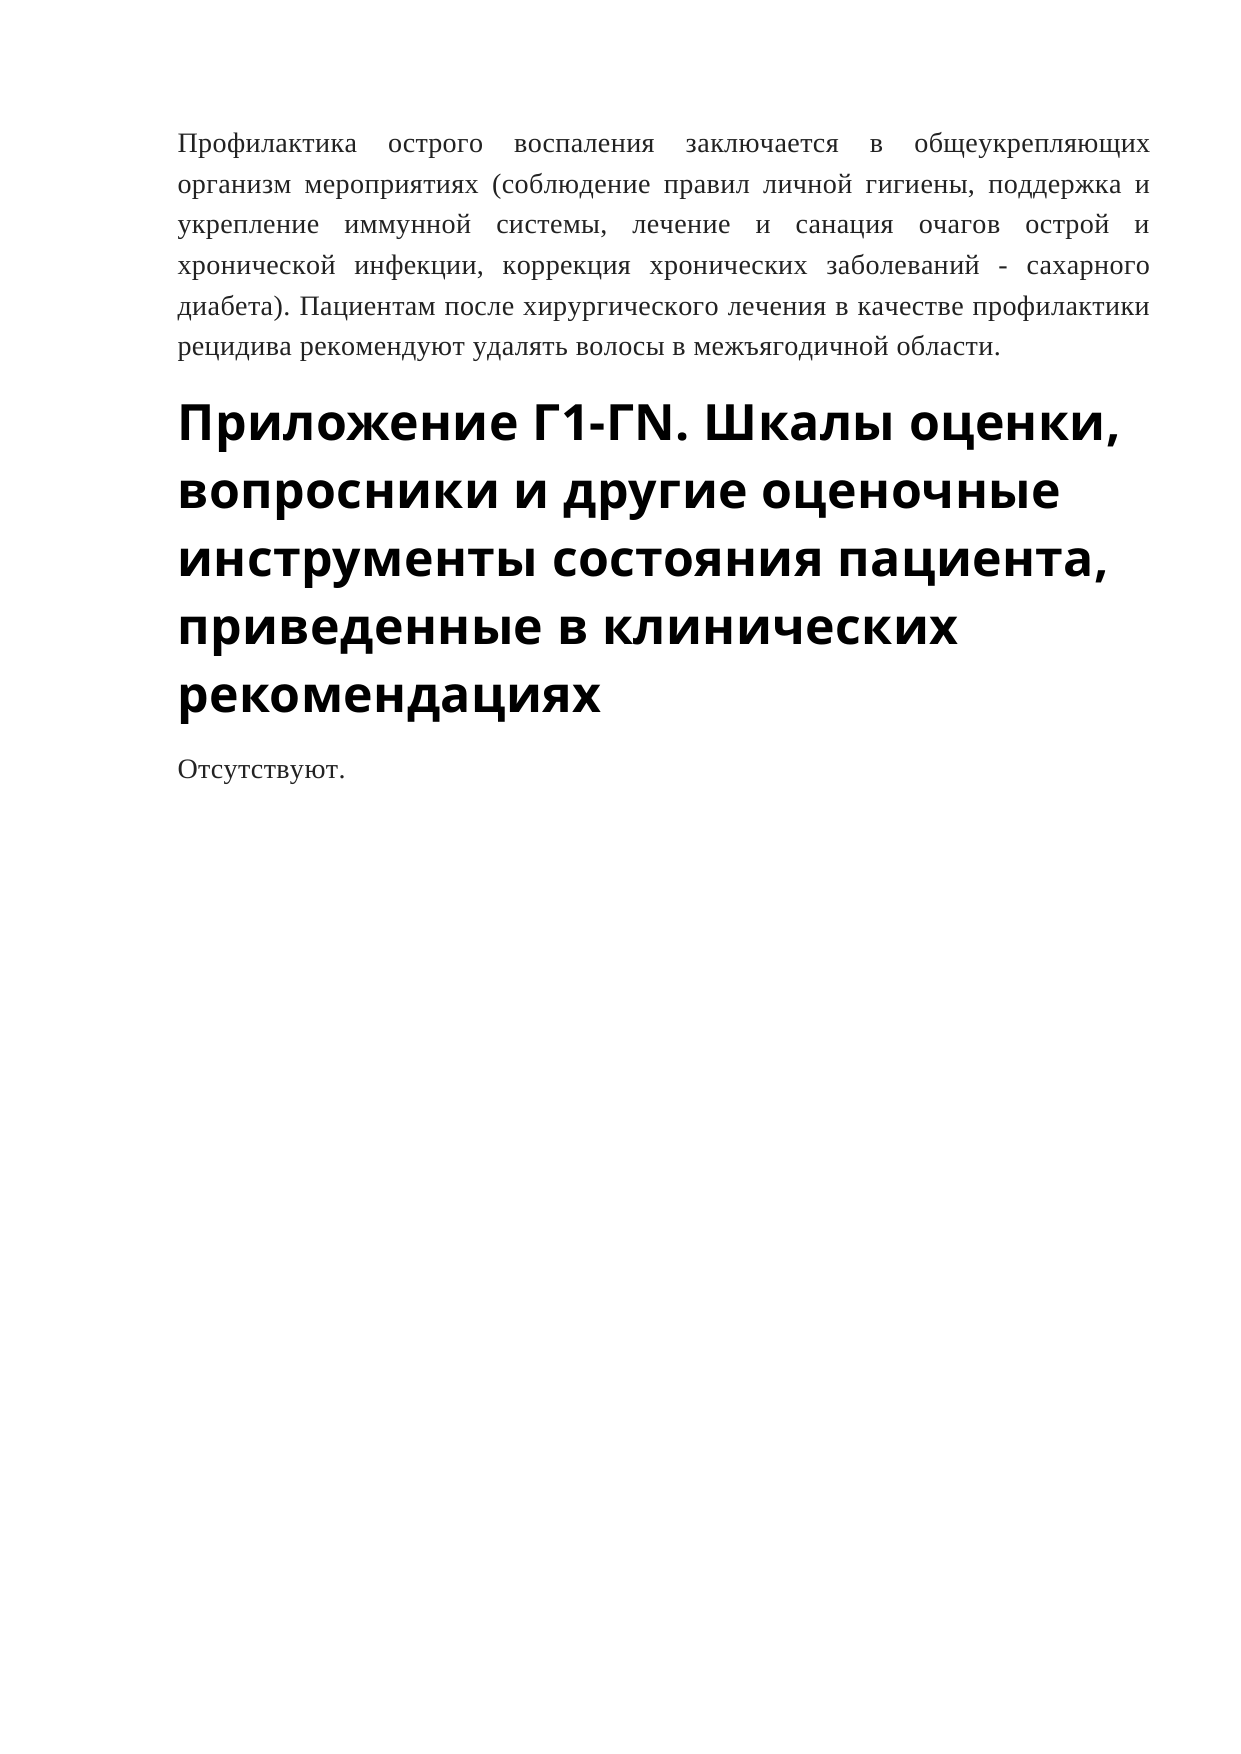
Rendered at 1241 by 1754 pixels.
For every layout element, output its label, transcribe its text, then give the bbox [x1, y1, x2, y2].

text Отсутствуют. [177, 744, 1152, 785]
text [177, 118, 1152, 362]
text Приложение Г1-ГN. Шкалы оценки, вопросники и другие оценочные инструменты состояния пациента, приведенные в клинических рекомендациях [177, 387, 1152, 727]
